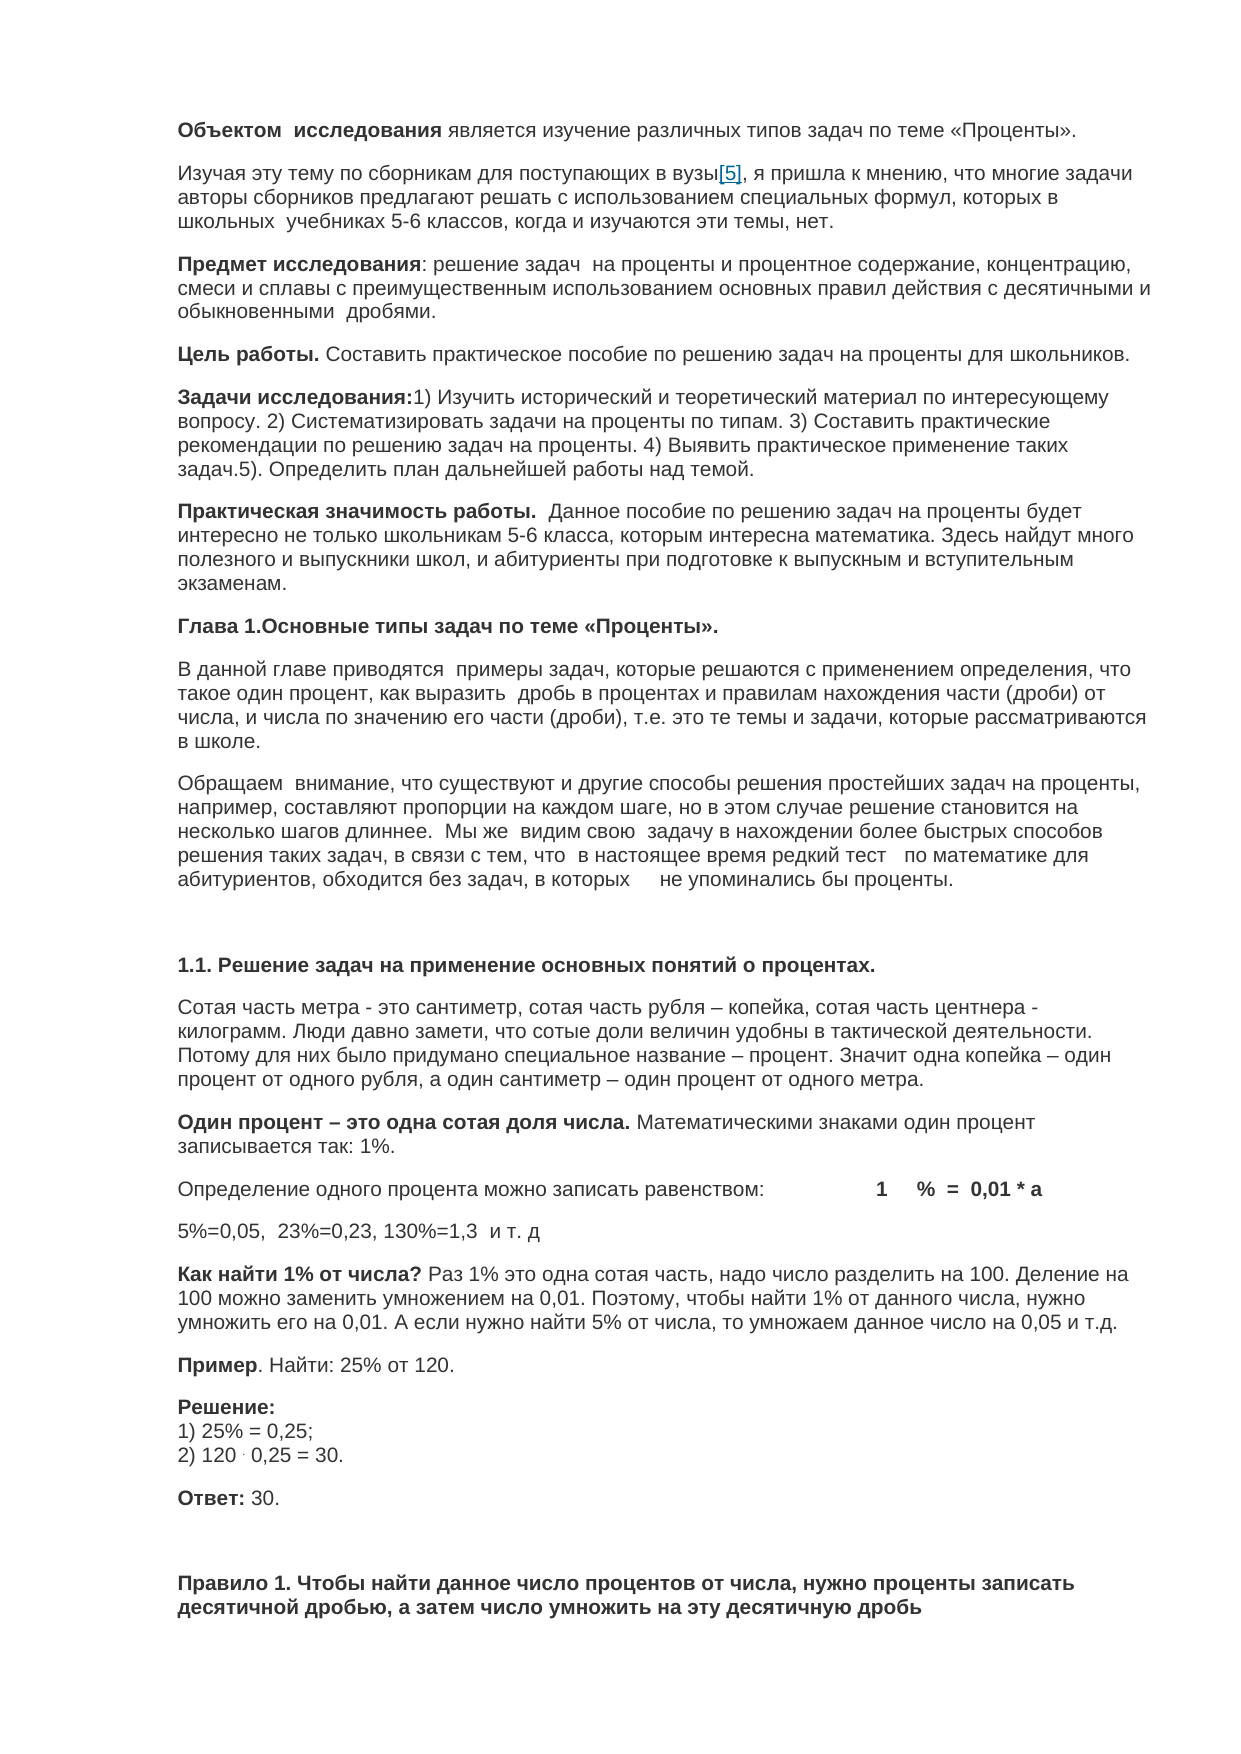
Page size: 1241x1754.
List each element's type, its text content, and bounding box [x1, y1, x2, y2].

text Ответ: 30. [177, 1486, 1152, 1510]
text Цель работы. Составить практическое пособие по решению задач на проценты для школьников. [177, 342, 1152, 366]
text Как найти 1% от числа? Раз 1% это одна сотая часть, надо число разделить на 100. Деление на 100 можно заменить умножением на 0,01. Поэтому, чтобы найти 1% от данного числа, нужно умножить его на 0,01. А если нужно найти 5% от числа, то умножаем данное число на 0,05 и т.д. [177, 1262, 1152, 1334]
text 1.1. Решение задач на применение основных понятий о процентах. [177, 952, 1152, 976]
text Сотая часть метра - это сантиметр, сотая часть рубля – копейка, сотая часть центнера - килограмм. Люди давно замети, что сотые доли величин удобны в тактической деятельности. Потому для них было придумано специальное название – процент. Значит одна копейка – один процент от одного рубля, а один сантиметр – один процент от одного метра. [177, 995, 1152, 1091]
text 5%=0,05, 23%=0,23, 130%=1,3 и т. д [177, 1219, 1152, 1243]
text Практическая значимость работы. Данное пособие по решению задач на проценты будет интересно не только школьникам 5-6 класса, которым интересна математика. Здесь найдут много полезного и выпускники школ, и абитуриенты при подготовке к выпускным и вступительным экзаменам. [177, 499, 1152, 595]
text Предмет исследования: решение задач на проценты и процентное содержание, концентрацию, смеси и сплавы с преимущественным использованием основных правил действия с десятичными и обыкновенными дробями. [177, 251, 1152, 323]
text Обращаем внимание, что существуют и другие способы решения простейших задач на проценты, например, составляют пропорции на каждом шаге, но в этом случае решение становится на несколько шагов длиннее. Мы же видим свою задачу в нахождении более быстрых способов решения таких задач, в связи с тем, что в настоящее время редкий тест по математике для абитуриентов, обходится без задач, в которых не упоминались бы проценты. [177, 771, 1152, 891]
text Задачи исследования:1) Изучить исторический и теоретический материал по интересующему вопросу. 2) Систематизировать задачи на проценты по типам. 3) Составить практические рекомендации по решению задач на проценты. 4) Выявить практическое применение таких задач.5). Определить план дальнейшей работы над темой. [177, 385, 1152, 481]
text Изучая эту тему по сборникам для поступающих в вузы[5], я пришла к мнению, что многие задачи авторы сборников предлагают решать с использованием специальных формул, которых в школьных учебниках 5-6 классов, когда и изучаются эти темы, нет. [177, 161, 1152, 233]
text Пример. Найти: 25% от 120. [177, 1352, 1152, 1376]
text В данной главе приводятся примеры задач, которые решаются с применением определения, что такое один процент, как выразить дробь в процентах и правилам нахождения части (дроби) от числа, и числа по значению его части (дроби), т.е. это те темы и задачи, которые рассматриваются в школе. [177, 657, 1152, 752]
text Глава 1.Основные типы задач по теме «Проценты». [177, 614, 1152, 638]
text Правило 1. Чтобы найти данное число процентов от числа, нужно проценты записать десятичной дробью, а затем число умножить на эту десятичную дробь [177, 1571, 1152, 1619]
text Решение: 1) 25% = 0,25; 2) 120 . 0,25 = 30. [177, 1395, 1152, 1467]
text Один процент – это одна сотая доля числа. Математическими знаками один процент записывается так: 1%. [177, 1110, 1152, 1158]
text Определение одного процента можно записать равенством: 1 % = 0,01 * а [177, 1176, 1152, 1200]
text Объектом исследования является изучение различных типов задач по теме «Проценты». [177, 118, 1152, 142]
